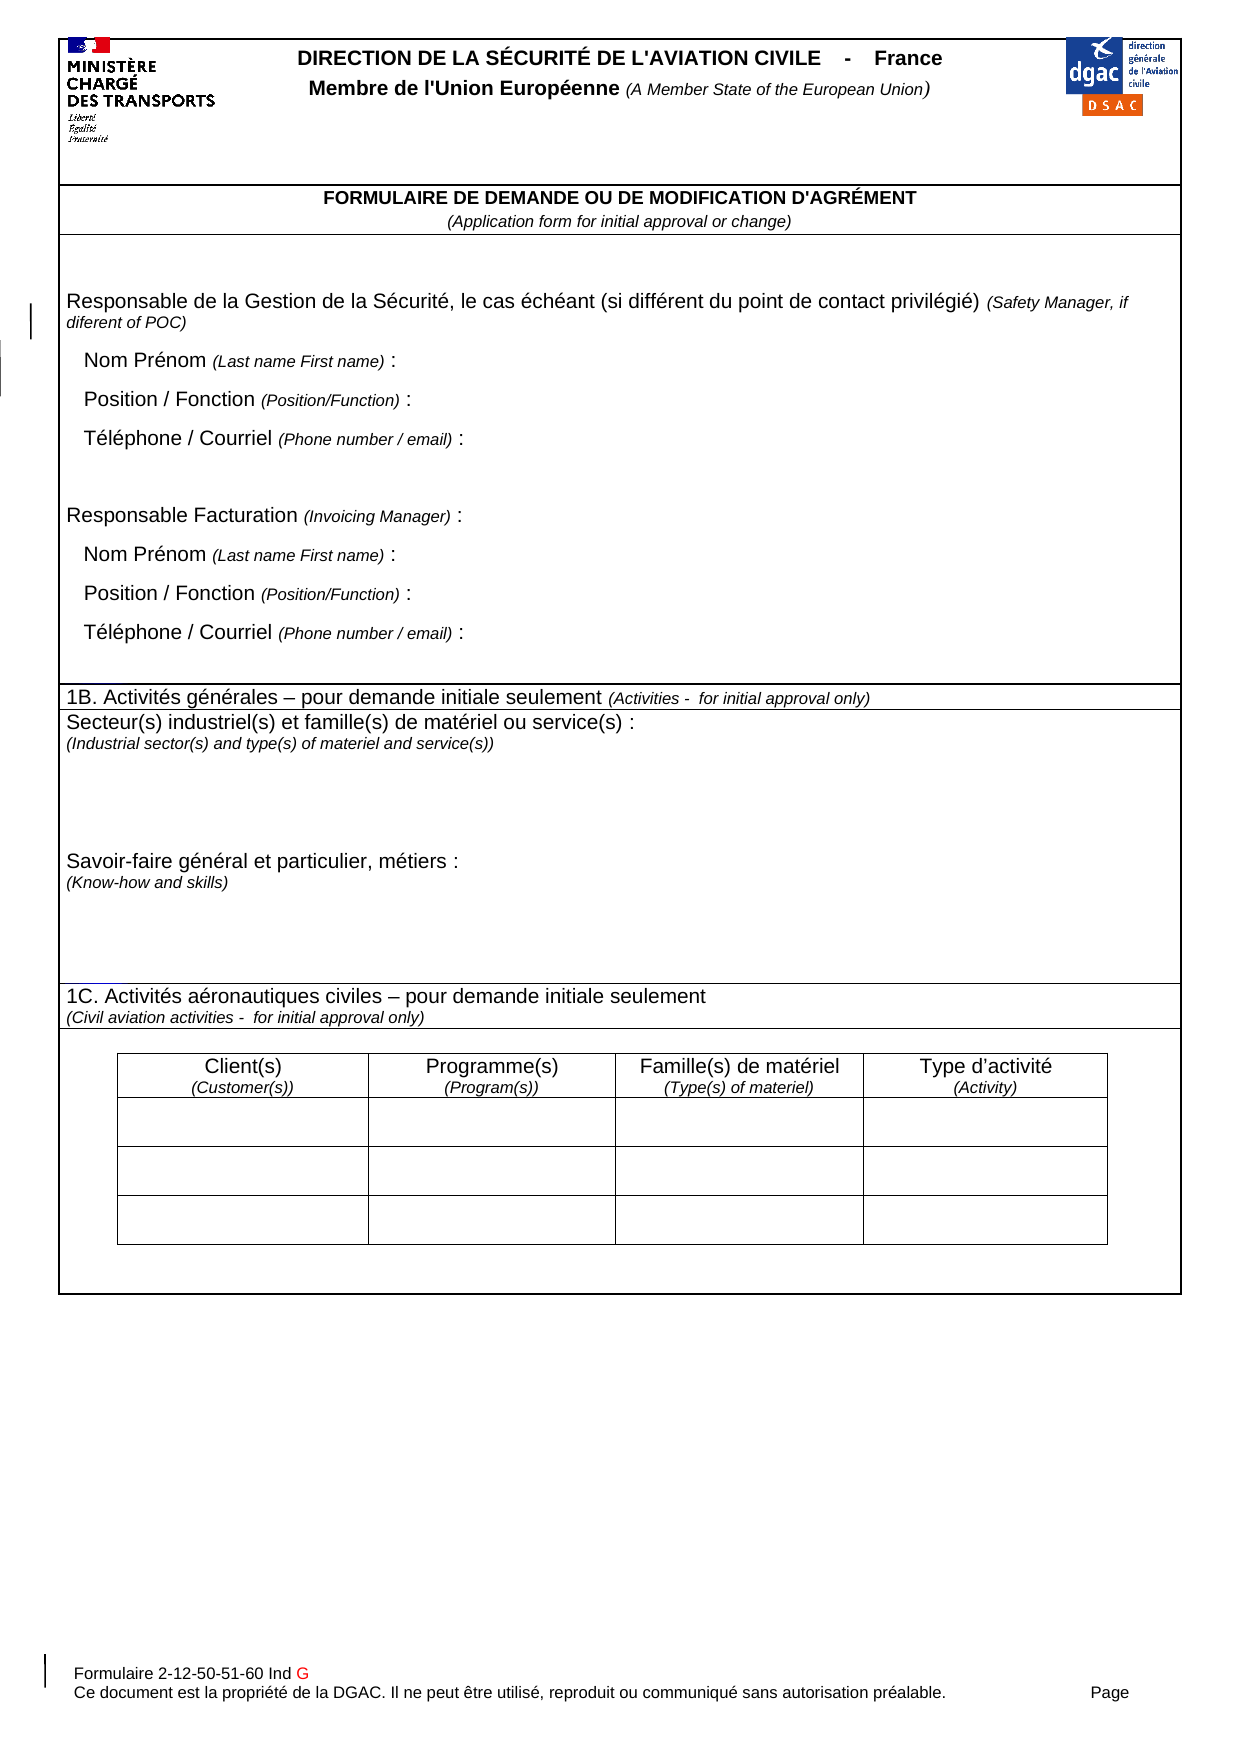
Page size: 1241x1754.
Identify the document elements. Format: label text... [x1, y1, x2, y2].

table_cell 1B. Activités générales – pour demande initiale seulement (Activities - for initial approval only) [60, 685, 1180, 709]
table_cell FORMULAIRE DE DEMANDE OU DE MODIFICATION D'AGRÉMENT [60, 186, 1180, 209]
table_cell Secteur(s) industriel(s) et famille(s) de matériel ou service(s) : (Industrial sector(s) and type(s) of materiel and service(s)) Savoir-faire général et particulier, métiers : (Know-how and skills) [60, 710, 1180, 983]
table_cell [60, 1029, 1180, 1293]
table_cell (Application form for initial approval or change) [60, 209, 1180, 234]
table_header DIRECTION DE LA SÉCURITÉ DE L'AVIATION CIVILE - France Membre de l'Union Européenne (A Member State of the European Union) [60, 40, 1180, 183]
table_cell 1C. Activités aéronautiques civiles – pour demande initiale seulement (Civil aviation activities - for initial approval only) [60, 984, 1180, 1027]
picture [1066, 37, 1178, 116]
picture [67, 37, 270, 142]
